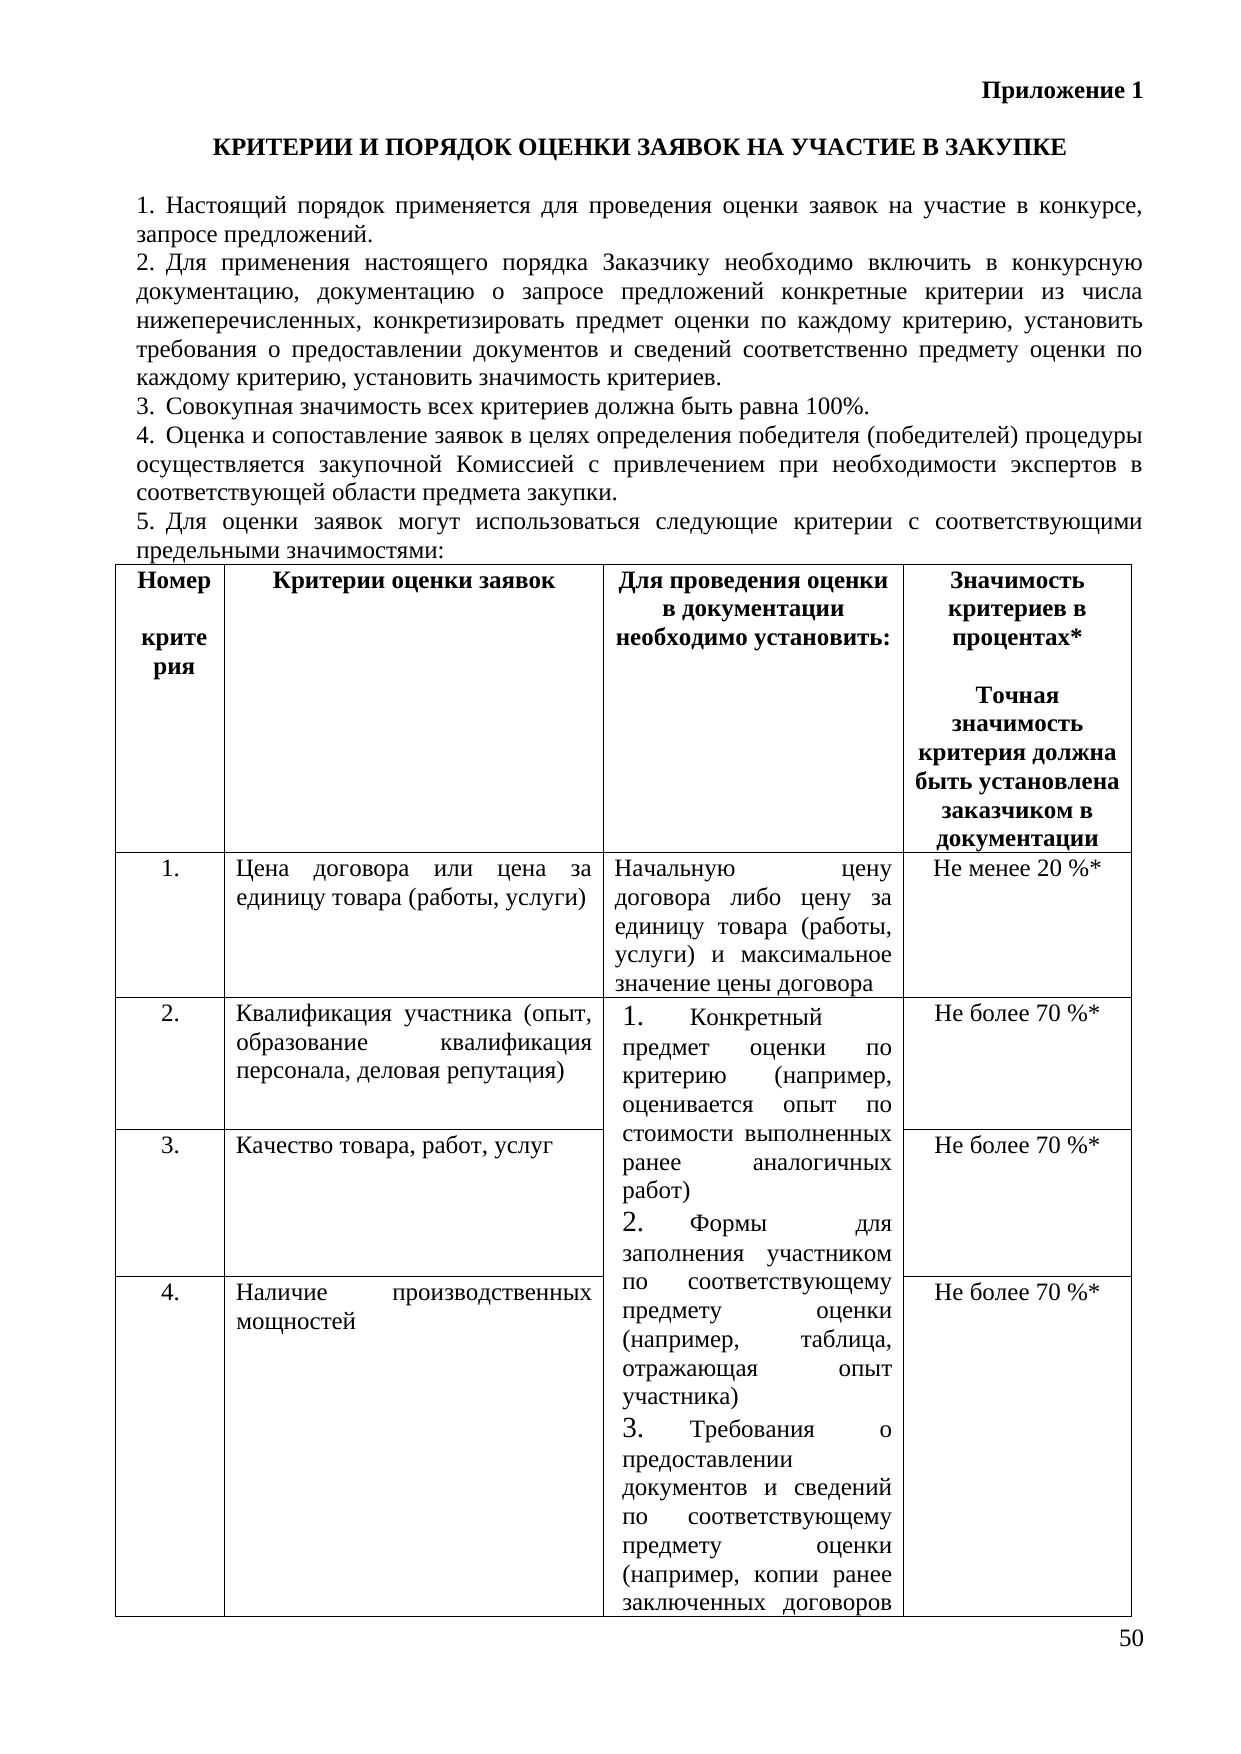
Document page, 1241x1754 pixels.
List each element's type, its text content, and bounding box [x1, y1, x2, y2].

table_header Значимость критериев в процентах* Точная значимость критерия должна быть установлена заказчиком в документации [904, 565, 1131, 852]
table_cell 3. [116, 1130, 224, 1276]
table_header Номер критерия [116, 565, 224, 852]
list Оценка и сопоставление заявок в целях определения победителя (победителей) процедуры осуществляется закупочной Комиссией с привлечением при необходимости экспертов в соответствующей области предмета закупки. [136, 420, 1144, 506]
text КРИТЕРИИ И ПОРЯДОК ОЦЕНКИ ЗАЯВОК НА УЧАСТИЕ В ЗАКУПКЕ [136, 132, 1144, 161]
table_header Для проведения оценки в документации необходимо установить: [604, 565, 903, 852]
table_cell Не более 70 %* [904, 1277, 1131, 1616]
table_cell Не более 70 %* [904, 998, 1131, 1129]
table_cell Не более 70 %* [904, 1130, 1131, 1276]
table_cell Наличие производственных мощностей [225, 1277, 603, 1616]
list Совокупная значимость всех критериев должна быть равна 100%. [136, 391, 1144, 420]
table_cell Конкретный предмет оценки по критерию (например, оценивается опыт по стоимости выполненных ранее аналогичных работ) Формы для заполнения участником по соответствующему предмету оценки (например, таблица, отражающая опыт участника) Требования о предоставлении документов и сведений по соответствующему предмету оценки (например, копии ранее заключенных договоров и актов сдачи-приемки) [604, 998, 903, 1616]
list Настоящий порядок применяется для проведения оценки заявок на участие в конкурсе, запросе предложений. [136, 190, 1144, 247]
list Для оценки заявок могут использоваться следующие критерии с соответствующими предельными значимостями: [136, 506, 1144, 564]
table_header Критерии оценки заявок [225, 565, 603, 852]
table_cell Не менее 20 %* [904, 853, 1131, 997]
table_cell Квалификация участника (опыт, образование квалификация персонала, деловая репутация) [225, 998, 603, 1129]
list Для применения настоящего порядка Заказчику необходимо включить в конкурсную документацию, документацию о запросе предложений конкретные критерии из числа нижеперечисленных, конкретизировать предмет оценки по каждому критерию, установить требования о предоставлении документов и сведений соответственно предмету оценки по каждому критерию, установить значимость критериев. [136, 247, 1144, 391]
text Приложение 1 [136, 75, 1144, 104]
table_cell Качество товара, работ, услуг [225, 1130, 603, 1276]
table_cell 1. [116, 853, 224, 997]
table_cell Начальную цену договора либо цену за единицу товара (работы, услуги) и максимальное значение цены договора [604, 853, 903, 997]
table_cell 2. [116, 998, 224, 1129]
table_cell 4. [116, 1277, 224, 1616]
table_cell Цена договора или цена за единицу товара (работы, услуги) [225, 853, 603, 997]
